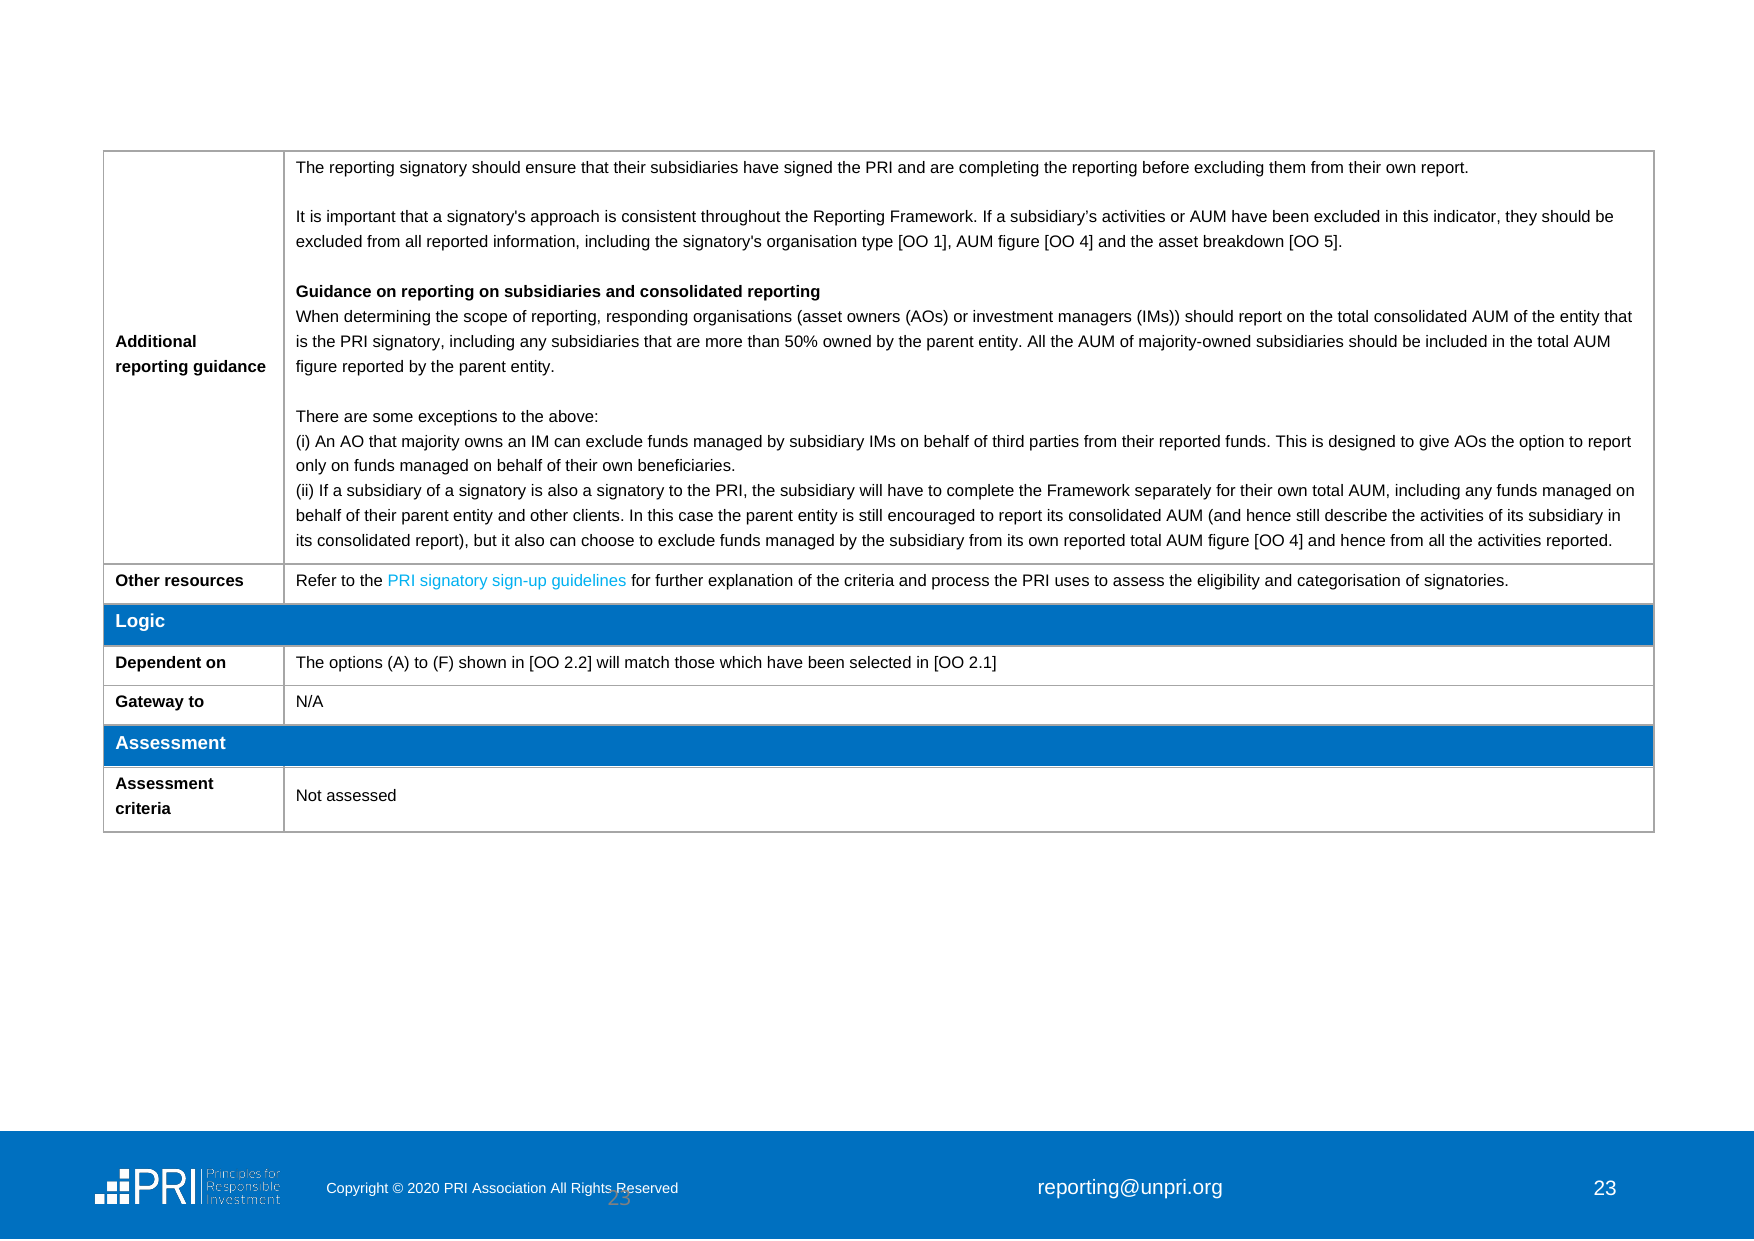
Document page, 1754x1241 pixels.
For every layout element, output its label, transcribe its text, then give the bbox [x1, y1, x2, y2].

table_cell Dependent on [104, 647, 283, 684]
table_cell Additional reporting guidance [104, 152, 283, 563]
table_cell Gateway to [104, 686, 283, 724]
table_cell Other resources [104, 565, 283, 603]
picture [92, 1166, 282, 1207]
table_cell The reporting signatory should ensure that their subsidiaries have signed the PRI and are completing the reporting before excluding them from their own report. It is important that a signatory's approach is consistent throughout the Reporting Framework. If a subsidiary’s activities or AUM have been excluded in this indicator, they should be excluded from all reported information, including the signatory's organisation type [OO 1], AUM figure [OO 4] and the asset breakdown [OO 5]. Guidance on reporting on subsidiaries and consolidated reporting When determining the scope of reporting, responding organisations (asset owners (AOs) or investment managers (IMs)) should report on the total consolidated AUM of the entity that is the PRI signatory, including any subsidiaries that are more than 50% owned by the parent entity. All the AUM of majority-owned subsidiaries should be included in the total AUM figure reported by the parent entity. There are some exceptions to the above: (i) An AO that majority owns an IM can exclude funds managed by subsidiary IMs on behalf of third parties from their reported funds. This is designed to give AOs the option to report only on funds managed on behalf of their own beneficiaries. (ii) If a subsidiary of a signatory is also a signatory to the PRI, the subsidiary will have to complete the Framework separately for their own total AUM, including any funds managed on behalf of their parent entity and other clients. In this case the parent entity is still encouraged to report its consolidated AUM (and hence still describe the activities of its subsidiary in its consolidated report), but it also can choose to exclude funds managed by the subsidiary from its own reported total AUM figure [OO 4] and hence from all the activities reported. [285, 152, 1653, 563]
table_cell Logic [104, 605, 1653, 645]
table_cell Not assessed [285, 768, 1653, 831]
table_cell Assessment criteria [104, 768, 283, 831]
table_cell Refer to the PRI signatory sign-up guidelines for further explanation of the criteria and process the PRI uses to assess the eligibility and categorisation of signatories. [285, 565, 1653, 603]
table_cell The options (A) to (F) shown in [OO 2.2] will match those which have been selected in [OO 2.1] [285, 647, 1653, 684]
table_cell Assessment [104, 726, 1653, 766]
table_cell N/A [285, 686, 1653, 724]
